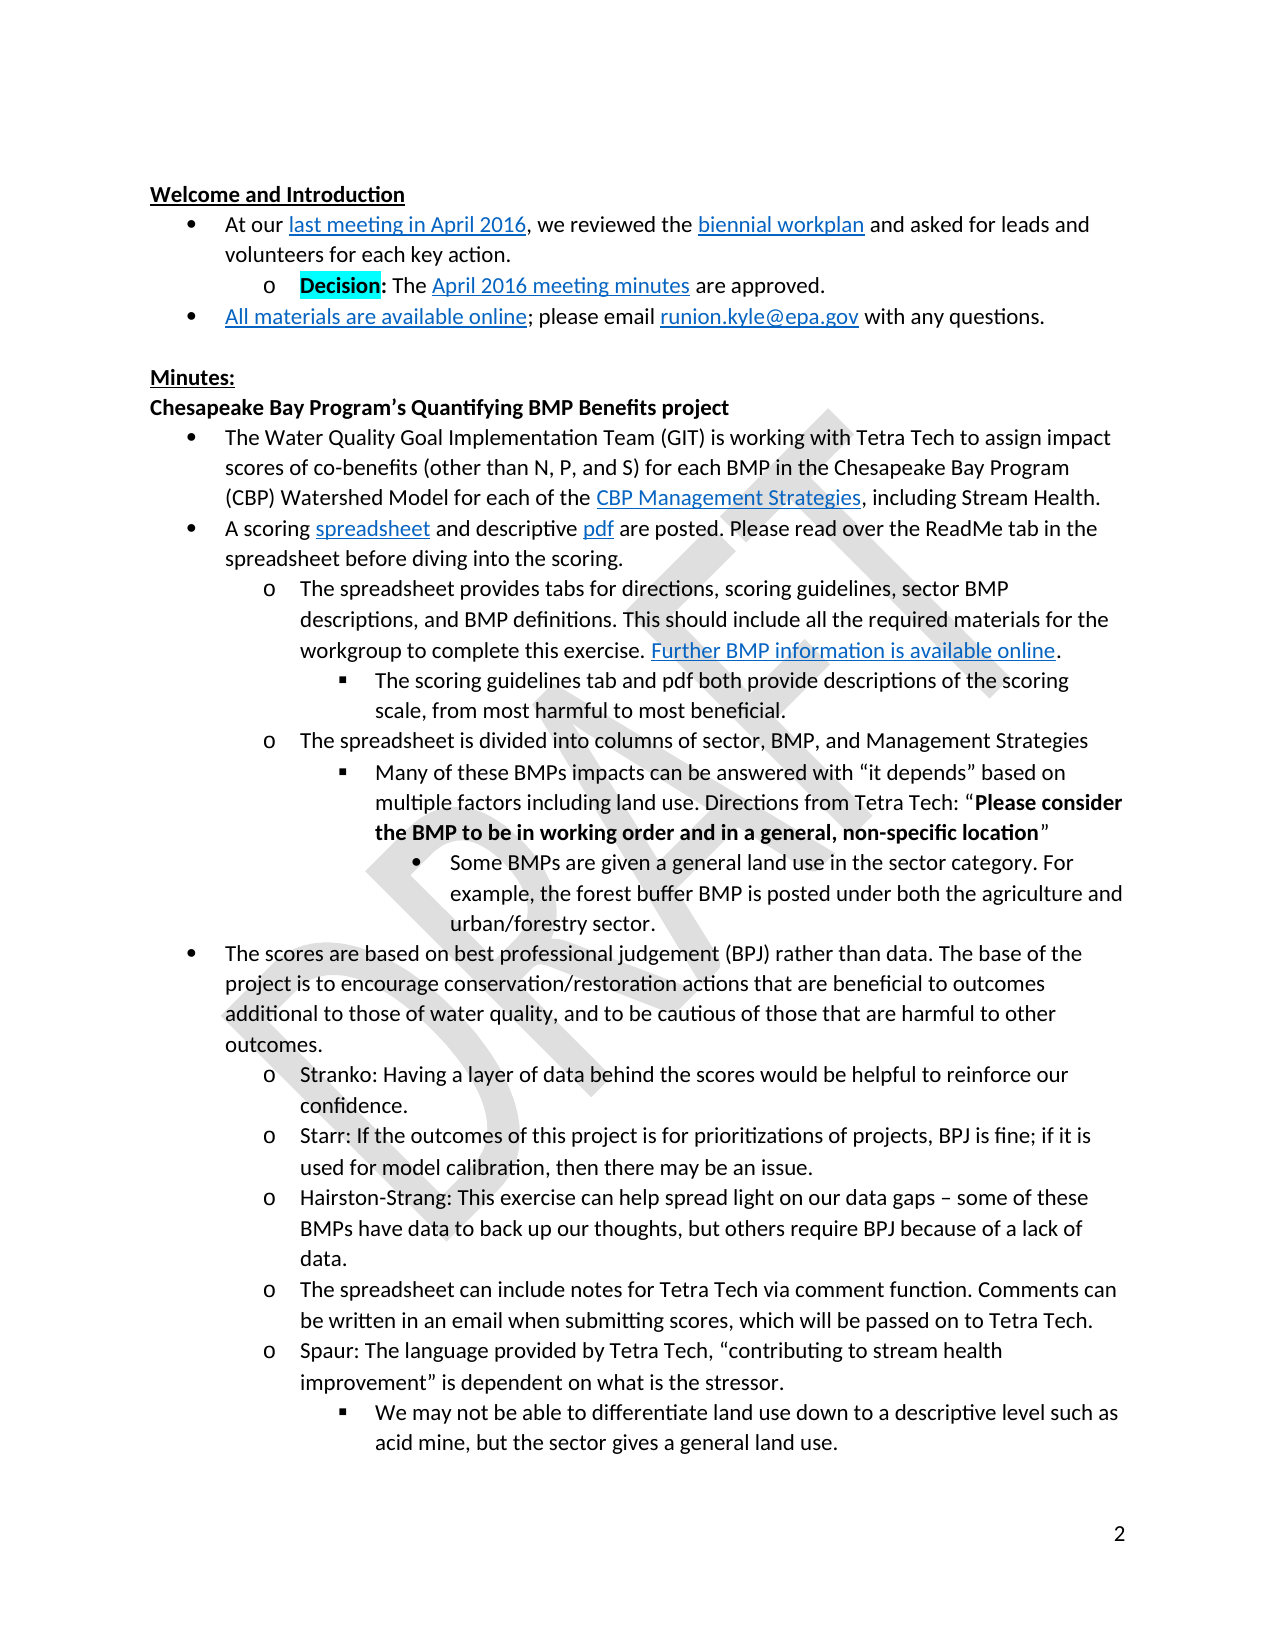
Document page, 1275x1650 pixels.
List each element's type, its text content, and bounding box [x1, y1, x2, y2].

list The spreadsheet can include notes for Tetra Tech via comment function. Comments can be written in an email when submitting scores, which will be passed on to Tetra Tech. [262, 1275, 1125, 1334]
list A scoring spreadsheet and descriptive pdf are posted. Please read over the ReadMe tab in the spreadsheet before diving into the scoring. [187, 514, 1125, 572]
list Spaur: The language provided by Tetra Tech, “contributing to stream health improvement” is dependent on what is the stressor. [262, 1336, 1125, 1396]
list The spreadsheet is divided into columns of sector, BMP, and Management Strategies [262, 726, 1125, 756]
list Hairston-Strang: This exercise can help spread light on our data gaps – some of these BMPs have data to back up our thoughts, but others require BPJ because of a lack of data. [262, 1183, 1125, 1273]
list At our last meeting in April 2016, we reviewed the biennial workplan and asked for leads and volunteers for each key action. [187, 210, 1125, 269]
text Welcome and Introduction [150, 180, 1125, 208]
list Some BMPs are given a general land use in the sector category. For example, the forest buffer BMP is posted under both the agriculture and urban/forestry sector. [412, 848, 1125, 937]
list All materials are available online; please email runion.kyle@epa.gov with any questions. [187, 302, 1125, 330]
list The Water Quality Goal Implementation Team (GIT) is working with Tetra Tech to assign impact scores of co-benefits (other than N, P, and S) for each BMP in the Chesapeake Bay Program (CBP) Watershed Model for each of the CBP Management Strategies, including Stream Health. [187, 423, 1125, 512]
list We may not be able to differentiate land use down to a descriptive level such as acid mine, but the sector gives a general land use. [337, 1398, 1125, 1456]
text Chesapeake Bay Program’s Quantifying BMP Benefits project [150, 393, 1125, 421]
list Stranko: Having a layer of data behind the scores would be helpful to reinforce our confidence. [262, 1060, 1125, 1119]
list The spreadsheet provides tabs for directions, scoring guidelines, sector BMP descriptions, and BMP definitions. This should include all the required materials for the workgroup to complete this exercise. Further BMP information is available online. [262, 574, 1125, 664]
list Many of these BMPs impacts can be answered with “it depends” based on multiple factors including land use. Directions from Tetra Tech: “Please consider the BMP to be in working order and in a general, non-specific location” [337, 758, 1125, 846]
text Minutes: [150, 363, 1125, 391]
list Decision: The April 2016 meeting minutes are approved. [262, 271, 1125, 300]
list Starr: If the outcomes of this project is for prioritizations of projects, BPJ is fine; if it is used for model calibration, then there may be an issue. [262, 1121, 1125, 1181]
list The scoring guidelines tab and pdf both provide descriptions of the scoring scale, from most harmful to most beneficial. [337, 666, 1125, 724]
list The scores are based on best professional judgement (BPJ) rather than data. The base of the project is to encourage conservation/restoration actions that are beneficial to outcomes additional to those of water quality, and to be cautious of those that are harmful to other outcomes. [187, 939, 1125, 1058]
